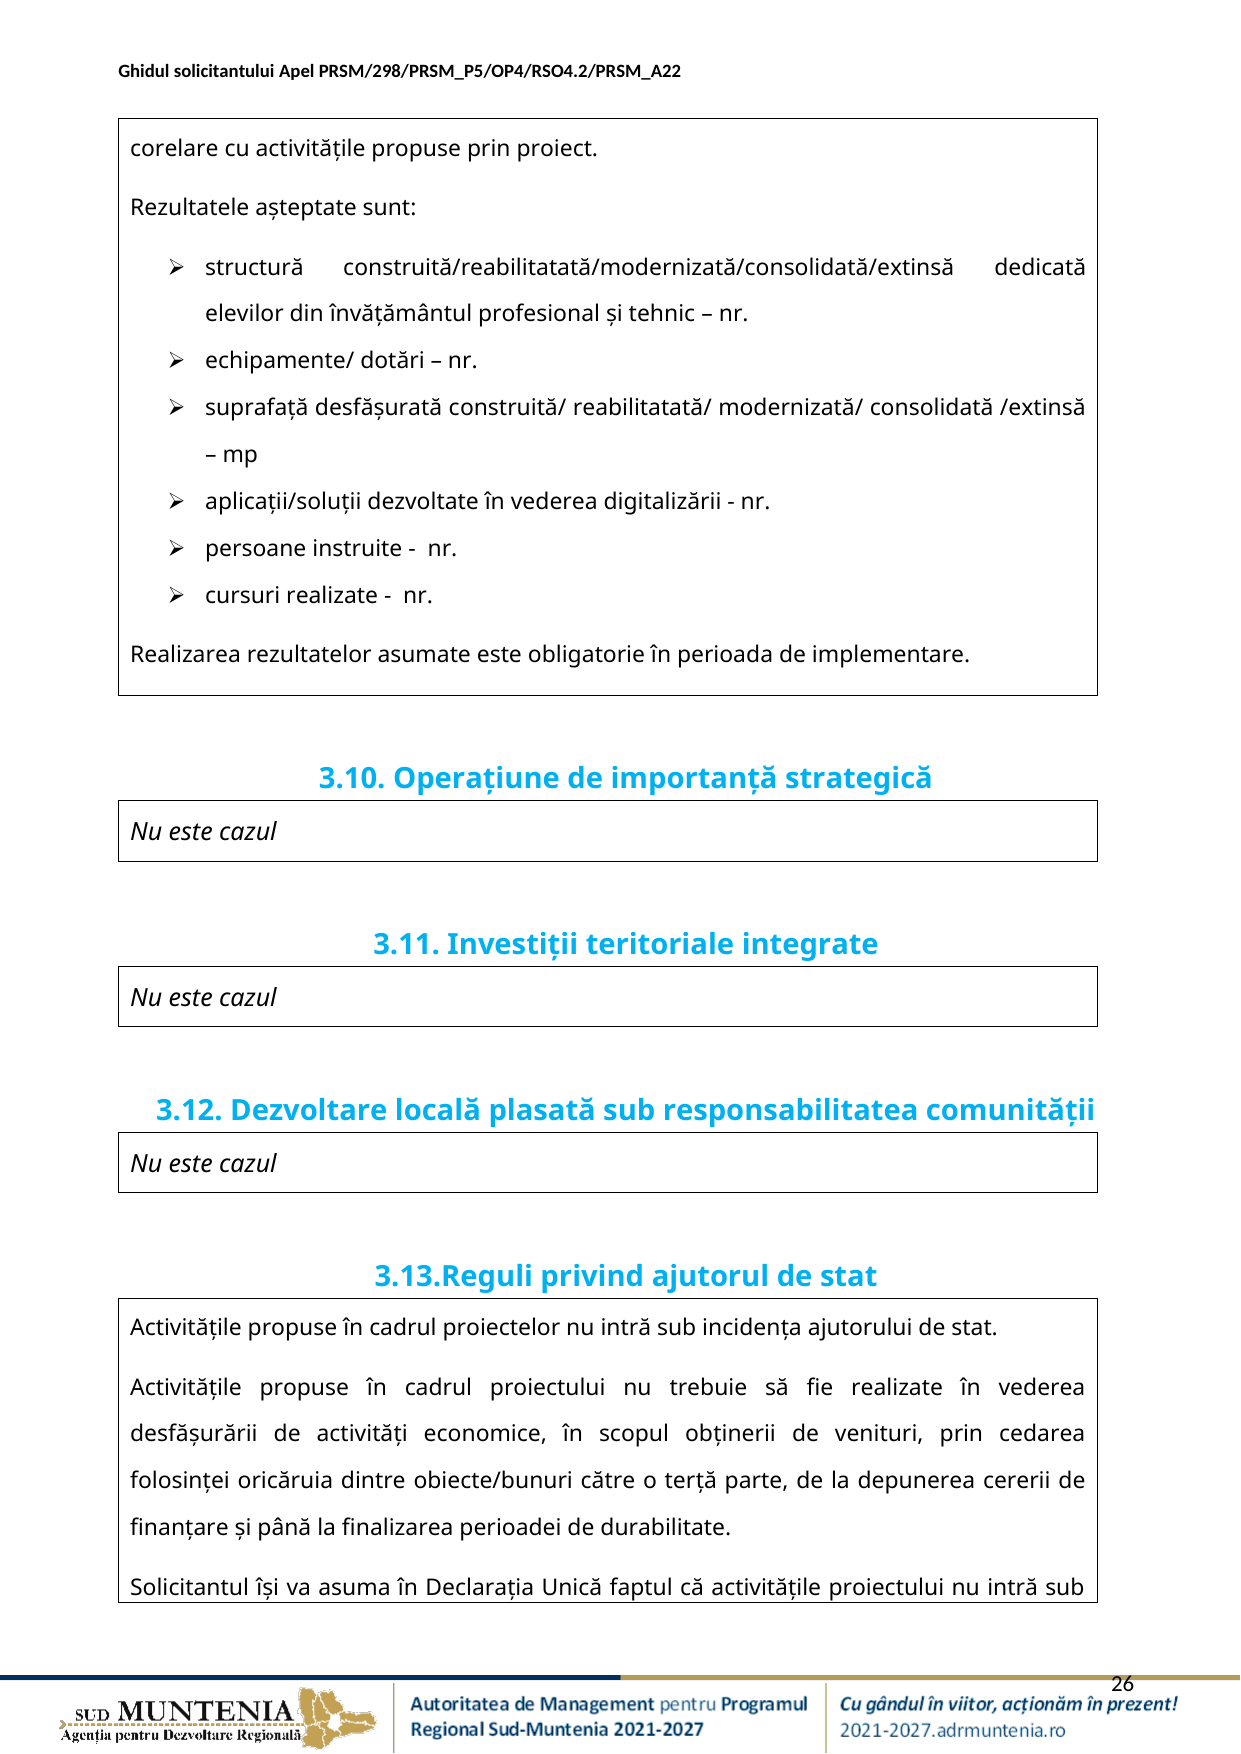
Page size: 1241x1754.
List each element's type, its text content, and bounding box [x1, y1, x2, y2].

subtitle 3.11. Investiții teritoriale integrate [118, 923, 1134, 963]
table_header Nu este cazul [119, 801, 1097, 861]
subtitle 3.10. Operațiune de importanță strategică [118, 758, 1134, 797]
subtitle 3.12. Dezvoltare locală plasată sub responsabilitatea comunității [118, 1089, 1134, 1129]
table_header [119, 119, 1097, 695]
picture [0, 1675, 1241, 1754]
table_header Nu este cazul [119, 1133, 1097, 1192]
table_header Nu este cazul [119, 967, 1097, 1026]
subtitle 3.13.Reguli privind ajutorul de stat [118, 1255, 1134, 1294]
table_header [119, 1299, 1097, 1602]
